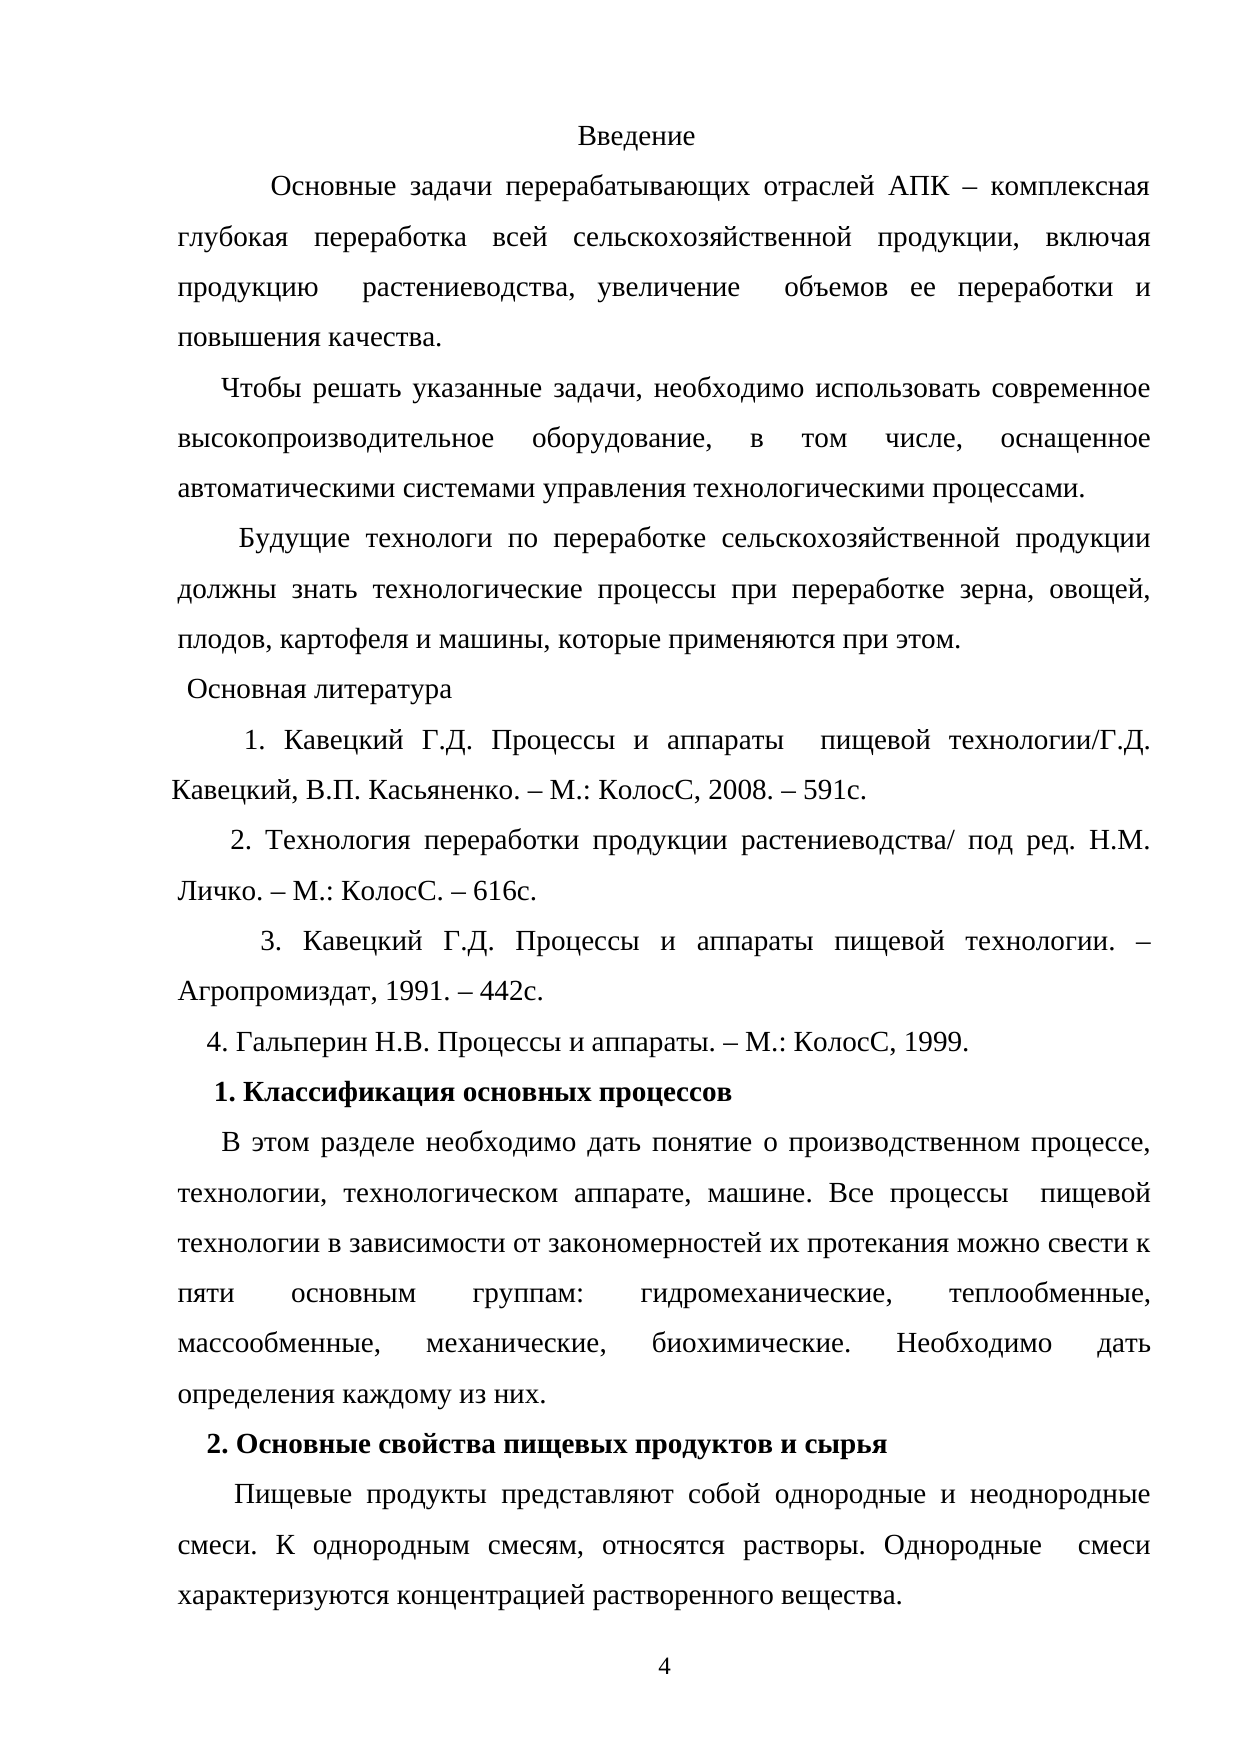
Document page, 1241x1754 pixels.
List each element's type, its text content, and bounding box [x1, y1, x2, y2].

text 2. Технология переработки продукции растениеводства/ под ред. Н.М. Личко. – М.: КолосС. – 616с. [177, 822, 1152, 906]
text Основная литература [121, 672, 1152, 705]
text 3. Кавецкий Г.Д. Процессы и аппараты пищевой технологии. – Агропромиздат, 1991. – 442с. [177, 923, 1152, 1007]
text В этом разделе необходимо дать понятие о производственном процессе, технологии, технологическом аппарате, машине. Все процессы пищевой технологии в зависимости от закономерностей их протекания можно свести к пяти основным группам: гидромеханические, теплообменные, массообменные, механические, биохимические. Необходимо дать определения каждому из них. [177, 1124, 1152, 1409]
text 2. Основные свойства пищевых продуктов и сырья [177, 1426, 1152, 1460]
text Введение [121, 118, 1152, 152]
text Основные задачи перерабатывающих отраслей АПК – комплексная глубокая переработка всей сельскохозяйственной продукции, включая продукцию растениеводства, увеличение объемов ее переработки и повышения качества. [177, 168, 1152, 353]
text 4. Гальперин Н.В. Процессы и аппараты. – М.: КолосС, 1999. [177, 1024, 1152, 1057]
text Пищевые продукты представляют собой однородные и неоднородные смеси. К однородным смесям, относятся растворы. Однородные смеси характеризуются концентрацией растворенного вещества. [177, 1477, 1152, 1611]
text Будущие технологи по переработке сельскохозяйственной продукции должны знать технологические процессы при переработке зерна, овощей, плодов, картофеля и машины, которые применяются при этом. [177, 521, 1152, 655]
text Чтобы решать указанные задачи, необходимо использовать современное высокопроизводительное оборудование, в том числе, оснащенное автоматическими системами управления технологическими процессами. [177, 370, 1152, 504]
text 1. Классификация основных процессов [177, 1074, 1152, 1108]
text 1. Кавецкий Г.Д. Процессы и аппараты пищевой технологии/Г.Д. Кавецкий, В.П. Касьяненко. – М.: КолосС, 2008. – 591с. [171, 722, 1152, 806]
